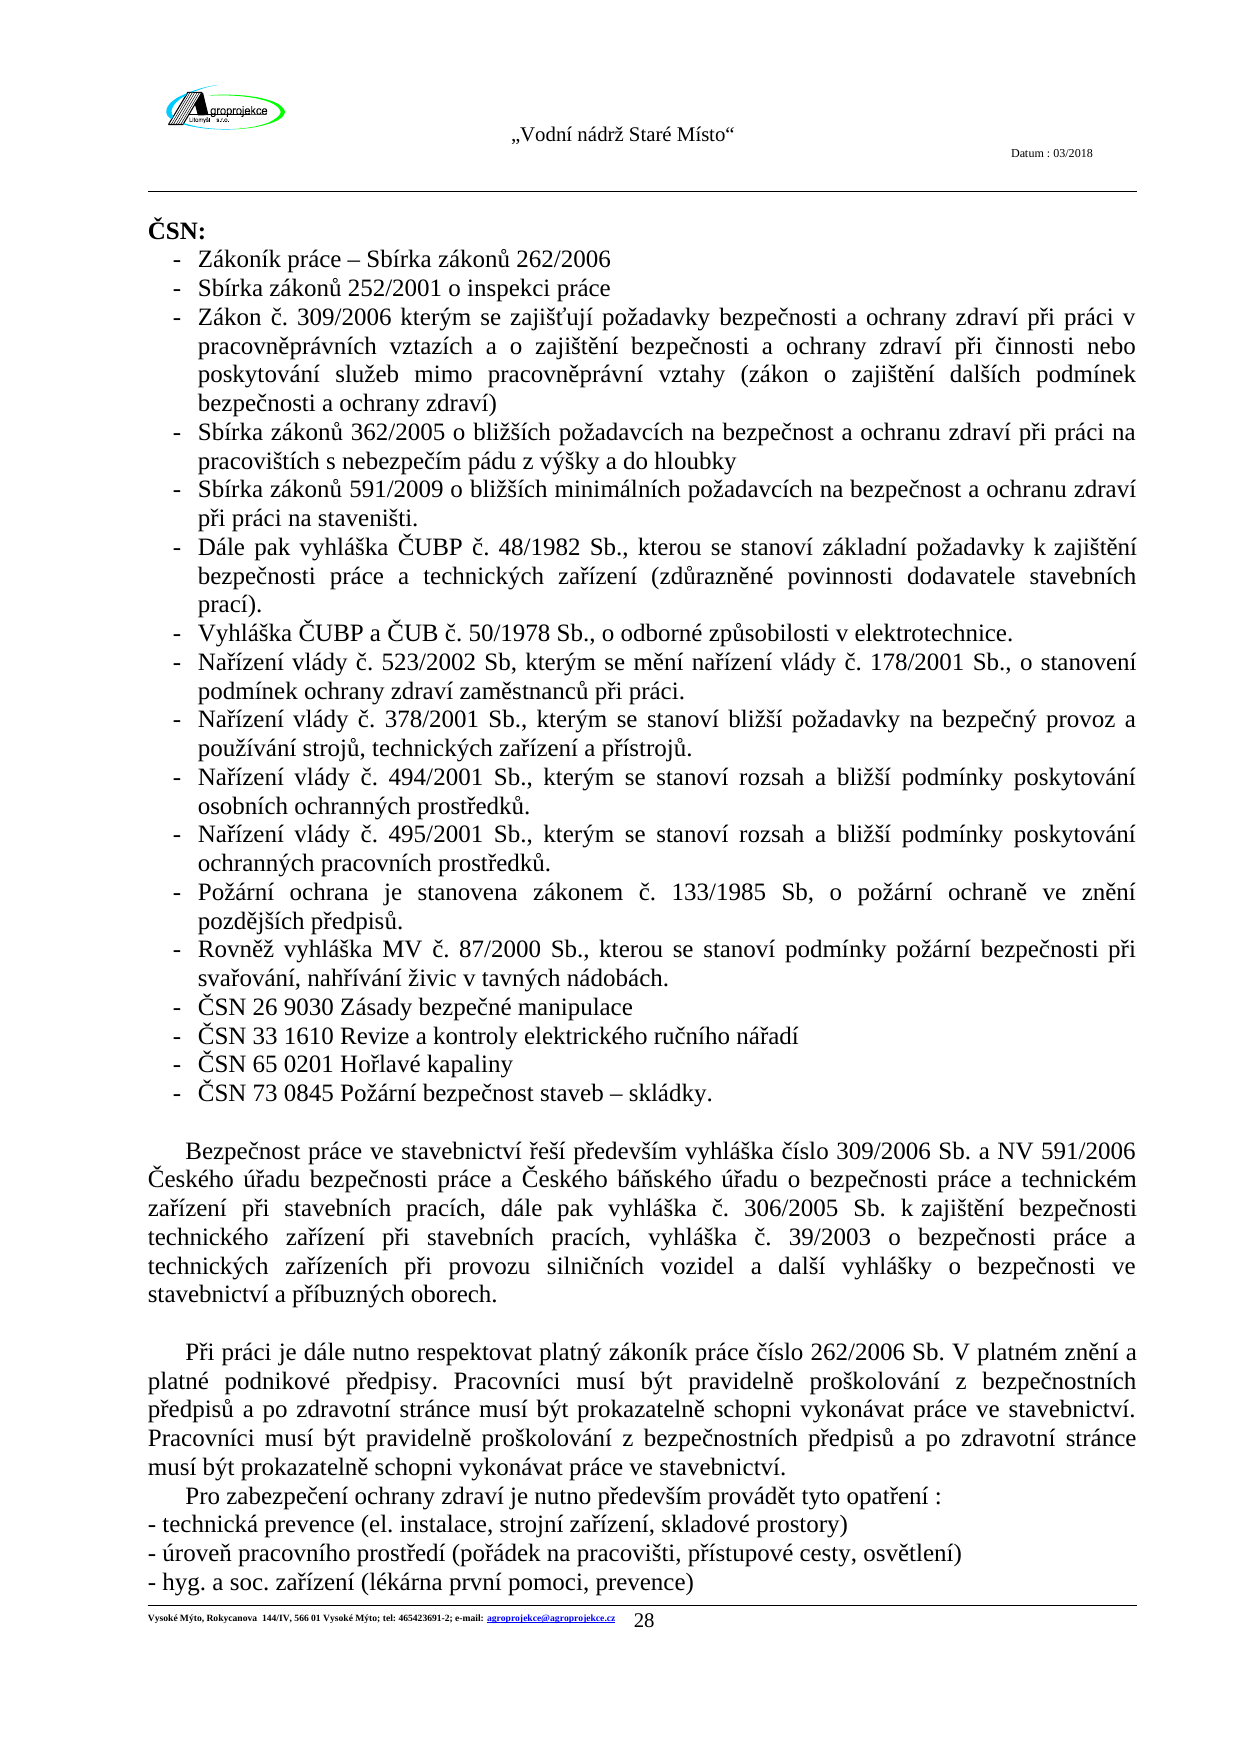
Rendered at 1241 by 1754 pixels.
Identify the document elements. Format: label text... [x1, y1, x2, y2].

text ČSN: [148, 216, 1137, 244]
text - ČSN 33 1610 Revize a kontroly elektrického ručního nářadí [148, 1021, 1137, 1049]
text - Zákoník práce – Sbírka zákonů 262/2006 [148, 244, 1137, 273]
text - Sbírka zákonů 252/2001 o inspekci práce [148, 273, 1137, 302]
text Při práci je dále nutno respektovat platný zákoník práce číslo 262/2006 Sb. V platném znění a platné podnikové předpisy. Pracovníci musí být pravidelně proškolování z bezpečnostních předpisů a po zdravotní stránce musí být prokazatelně schopni vykonávat práce ve stavebnictví. Pracovníci musí být pravidelně proškolování z bezpečnostních předpisů a po zdravotní stránce musí být prokazatelně schopni vykonávat práce ve stavebnictví. [148, 1337, 1137, 1481]
text - Zákon č. 309/2006 kterým se zajišťují požadavky bezpečnosti a ochrany zdraví při práci v pracovněprávních vztazích a o zajištění bezpečnosti a ochrany zdraví při činnosti nebo poskytování služeb mimo pracovněprávní vztahy (zákon o zajištění dalších podmínek bezpečnosti a ochrany zdraví) [173, 302, 1137, 417]
text Pro zabezpečení ochrany zdraví je nutno především provádět tyto opatření : [148, 1481, 1137, 1509]
text - ČSN 73 0845 Požární bezpečnost staveb – skládky. [148, 1078, 1137, 1107]
text - Sbírka zákonů 591/2009 o bližších minimálních požadavcích na bezpečnost a ochranu zdraví při práci na staveništi. [173, 474, 1137, 532]
text Bezpečnost práce ve stavebnictví řeší především vyhláška číslo 309/2006 Sb. a NV 591/2006 Českého úřadu bezpečnosti práce a Českého báňského úřadu o bezpečnosti práce a technickém zařízení při stavebních pracích, dále pak vyhláška č. 306/2005 Sb. k zajištění bezpečnosti technického zařízení při stavebních pracích, vyhláška č. 39/2003 o bezpečnosti práce a technických zařízeních při provozu silničních vozidel a další vyhlášky o bezpečnosti ve stavebnictví a příbuzných oborech. [148, 1136, 1137, 1308]
text - ČSN 26 9030 Zásady bezpečné manipulace [148, 992, 1137, 1021]
text - hyg. a soc. zařízení (lékárna první pomoci, prevence) [148, 1567, 1137, 1596]
text - Požární ochrana je stanovena zákonem č. 133/1985 Sb, o požární ochraně ve znění pozdějších předpisů. [173, 877, 1137, 934]
text - Dále pak vyhláška ČUBP č. 48/1982 Sb., kterou se stanoví základní požadavky k zajištění bezpečnosti práce a technických zařízení (zdůrazněné povinnosti dodavatele stavebních prací). [173, 532, 1137, 618]
text - Vyhláška ČUBP a ČUB č. 50/1978 Sb., o odborné způsobilosti v elektrotechnice. [173, 618, 1137, 647]
text - Nařízení vlády č. 378/2001 Sb., kterým se stanoví bližší požadavky na bezpečný provoz a používání strojů, technických zařízení a přístrojů. [173, 704, 1137, 762]
text - Sbírka zákonů 362/2005 o bližších požadavcích na bezpečnost a ochranu zdraví při práci na pracovištích s nebezpečím pádu z výšky a do hloubky [173, 417, 1137, 474]
text - Nařízení vlády č. 495/2001 Sb., kterým se stanoví rozsah a bližší podmínky poskytování ochranných pracovních prostředků. [173, 819, 1137, 877]
text - ČSN 65 0201 Hořlavé kapaliny [148, 1049, 1137, 1078]
text - Rovněž vyhláška MV č. 87/2000 Sb., kterou se stanoví podmínky požární bezpečnosti při svařování, nahřívání živic v tavných nádobách. [173, 934, 1137, 992]
text - technická prevence (el. instalace, strojní zařízení, skladové prostory) [148, 1509, 1137, 1538]
text - Nařízení vlády č. 494/2001 Sb., kterým se stanoví rozsah a bližší podmínky poskytování osobních ochranných prostředků. [173, 762, 1137, 819]
text - Nařízení vlády č. 523/2002 Sb, kterým se mění nařízení vlády č. 178/2001 Sb., o stanovení podmínek ochrany zdraví zaměstnanců při práci. [173, 647, 1137, 704]
text - úroveň pracovního prostředí (pořádek na pracovišti, přístupové cesty, osvětlení) [148, 1538, 1137, 1567]
picture [203, 84, 218, 89]
